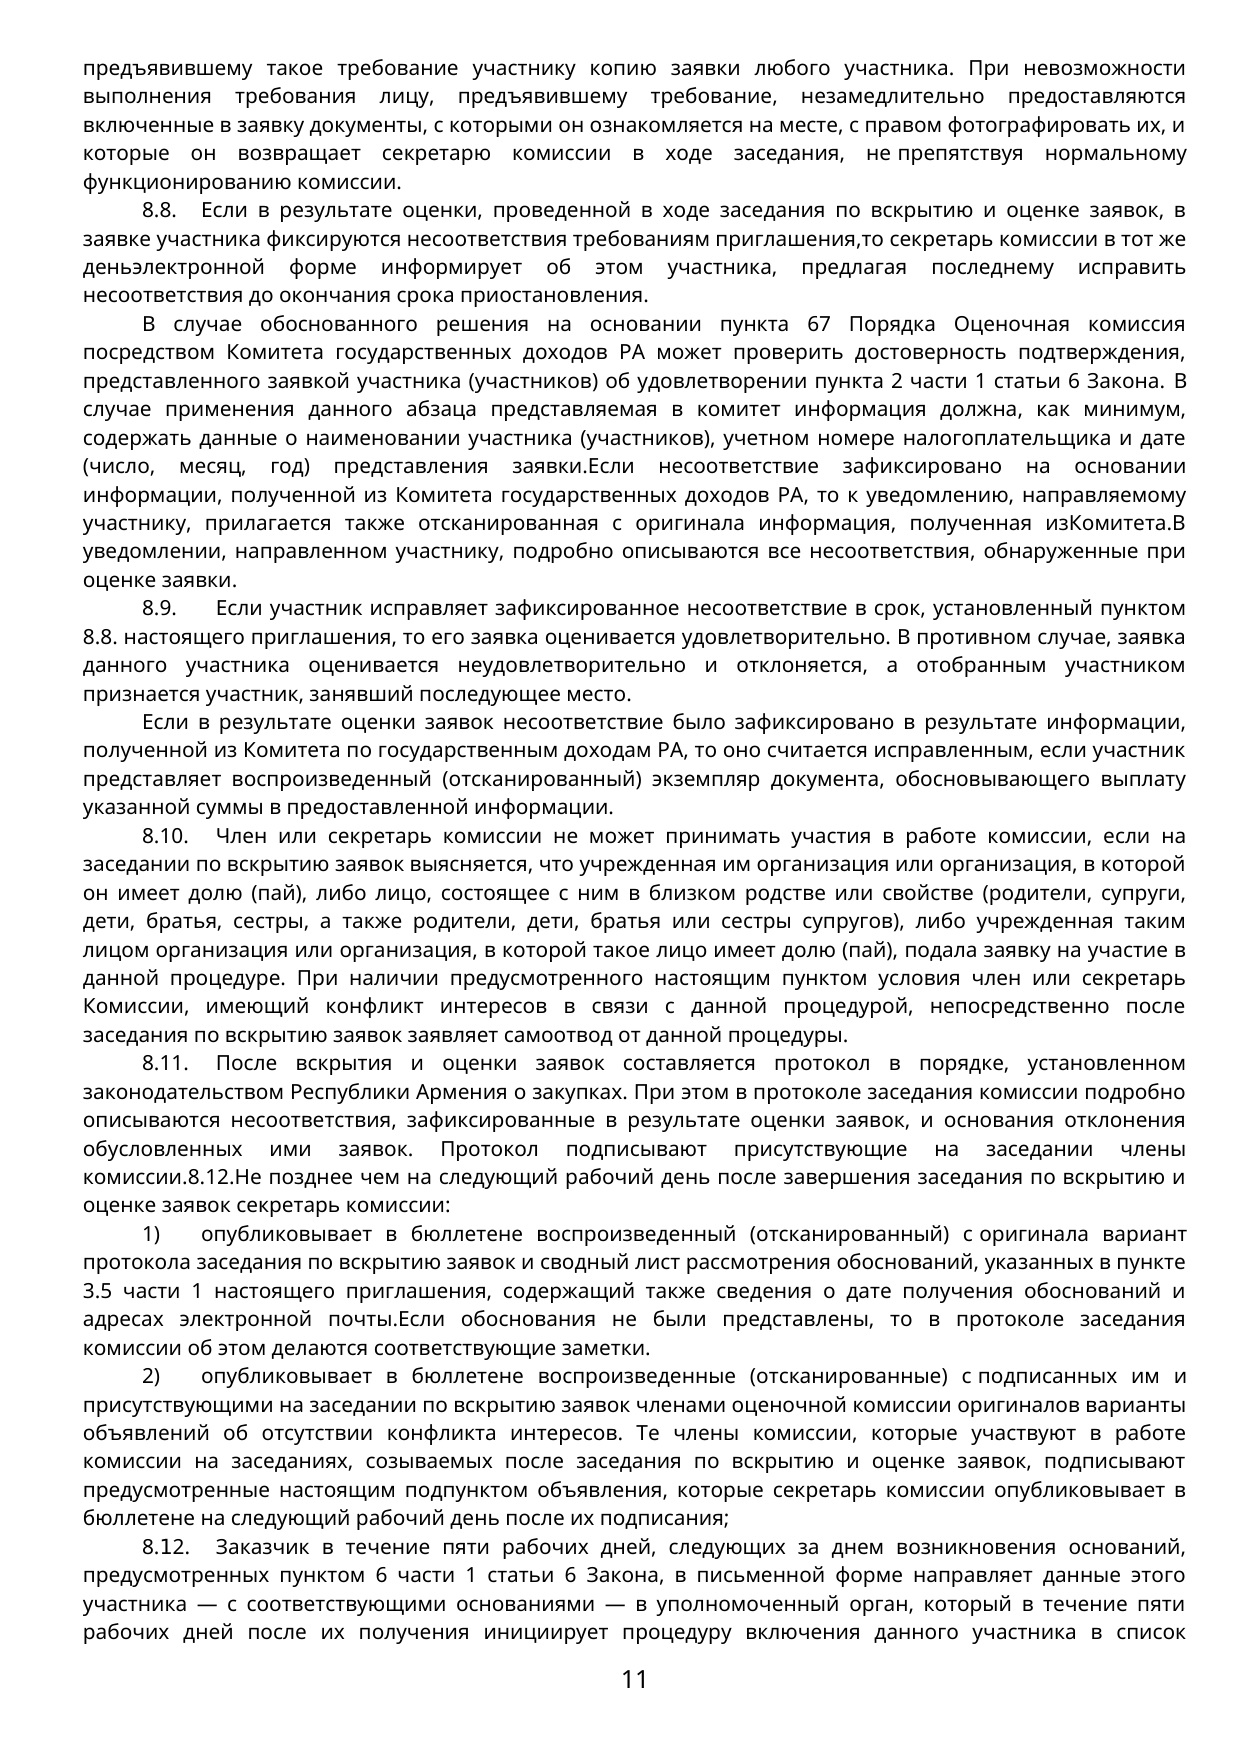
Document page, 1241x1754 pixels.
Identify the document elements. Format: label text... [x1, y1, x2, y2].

text В случае обоснованного решения на основании пункта 67 Порядка Оценочная комиссия посредством Комитета государственных доходов РА может проверить достоверность подтверждения, представленного заявкой участника (участников) об удовлетворении пункта 2 части 1 статьи 6 Закона. В случае применения данного абзаца представляемая в комитет информация должна, как минимум, содержать данные о наименовании участника (участников), учетном номере налогоплательщика и дате (число, месяц, год) представления заявки.Если несоответствие зафиксировано на основании информации, полученной из Комитета государственных доходов РА, то к уведомлению, направляемому участнику, прилагается также отсканированная с оригинала информация, полученная изКомитета.В уведомлении, направленном участнику, подробно описываются все несоответствия, обнаруженные при оценке заявки. [83, 309, 1187, 593]
text 1) опубликовывает в бюллетене воспроизведенный (отсканированный) с оригинала вариант протокола заседания по вскрытию заявок и сводный лист рассмотрения обоснований, указанных в пункте 3.5 части 1 настоящего приглашения, содержащий также сведения о дате получения обоснований и адресах электронной почты.Если обоснования не были представлены, то в протоколе заседания комиссии об этом делаются соответствующие заметки. [83, 1219, 1187, 1361]
text 8.10. Член или секретарь комиссии не может принимать участия в работе комиссии, если на заседании по вскрытию заявок выясняется, что учрежденная им организация или организация, в которой он имеет долю (пай), либо лицо, состоящее с ним в близком родстве или свойстве (родители, супруги, дети, братья, сестры, а также родители, дети, братья или сестры супругов), либо учрежденная таким лицом организация или организация, в которой такое лицо имеет долю (пай), подала заявку на участие в данной процедуре. При наличии предусмотренного настоящим пунктом условия член или секретарь Комиссии, имеющий конфликт интересов в связи с данной процедурой, непосредственно после заседания по вскрытию заявок заявляет самоотвод от данной процедуры. [83, 821, 1187, 1048]
text 8.9. Если участник исправляет зафиксированное несоответствие в срок, установленный пунктом 8.8. настоящего приглашения, то его заявка оценивается удовлетворительно. В противном случае, заявка данного участника оценивается неудовлетворительно и отклоняется, а отобранным участником признается участник, занявший последующее место. [83, 593, 1187, 707]
text 8.11. После вскрытия и оценки заявок составляется протокол в порядке, установленном законодательством Республики Армения о закупках. При этом в протоколе заседания комиссии подробно описываются несоответствия, зафиксированные в результате оценки заявок, и основания отклонения обусловленных ими заявок. Протокол подписывают присутствующие на заседании члены комиссии.8.12.Не позднее чем на следующий рабочий день после завершения заседания по вскрытию и оценке заявок секретарь комиссии: [83, 1048, 1187, 1219]
text 8.8. Если в результате оценки, проведенной в ходе заседания по вскрытию и оценке заявок, в заявке участника фиксируются несоответствия требованиям приглашения,то секретарь комиссии в тот же деньэлектронной форме информирует об этом участника, предлагая последнему исправить несоответствия до окончания срока приостановления. [83, 195, 1187, 309]
text Если в результате оценки заявок несоответствие было зафиксировано в результате информации, полученной из Комитета по государственным доходам РА, то оно считается исправленным, если участник представляет воспроизведенный (отсканированный) экземпляр документа, обосновывающего выплату указанной суммы в предоставленной информации. [83, 707, 1187, 821]
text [83, 53, 1187, 195]
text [83, 1532, 1187, 1646]
text 2) опубликовывает в бюллетене воспроизведенные (отсканированные) с подписанных им и присутствующими на заседании по вскрытию заявок членами оценочной комиссии оригиналов варианты объявлений об отсутствии конфликта интересов. Те члены комиссии, которые участвуют в работе комиссии на заседаниях, созываемых после заседания по вскрытию и оценке заявок, подписывают предусмотренные настоящим подпунктом объявления, которые секретарь комиссии опубликовывает в бюллетене на следующий рабочий день после их подписания; [83, 1361, 1187, 1532]
